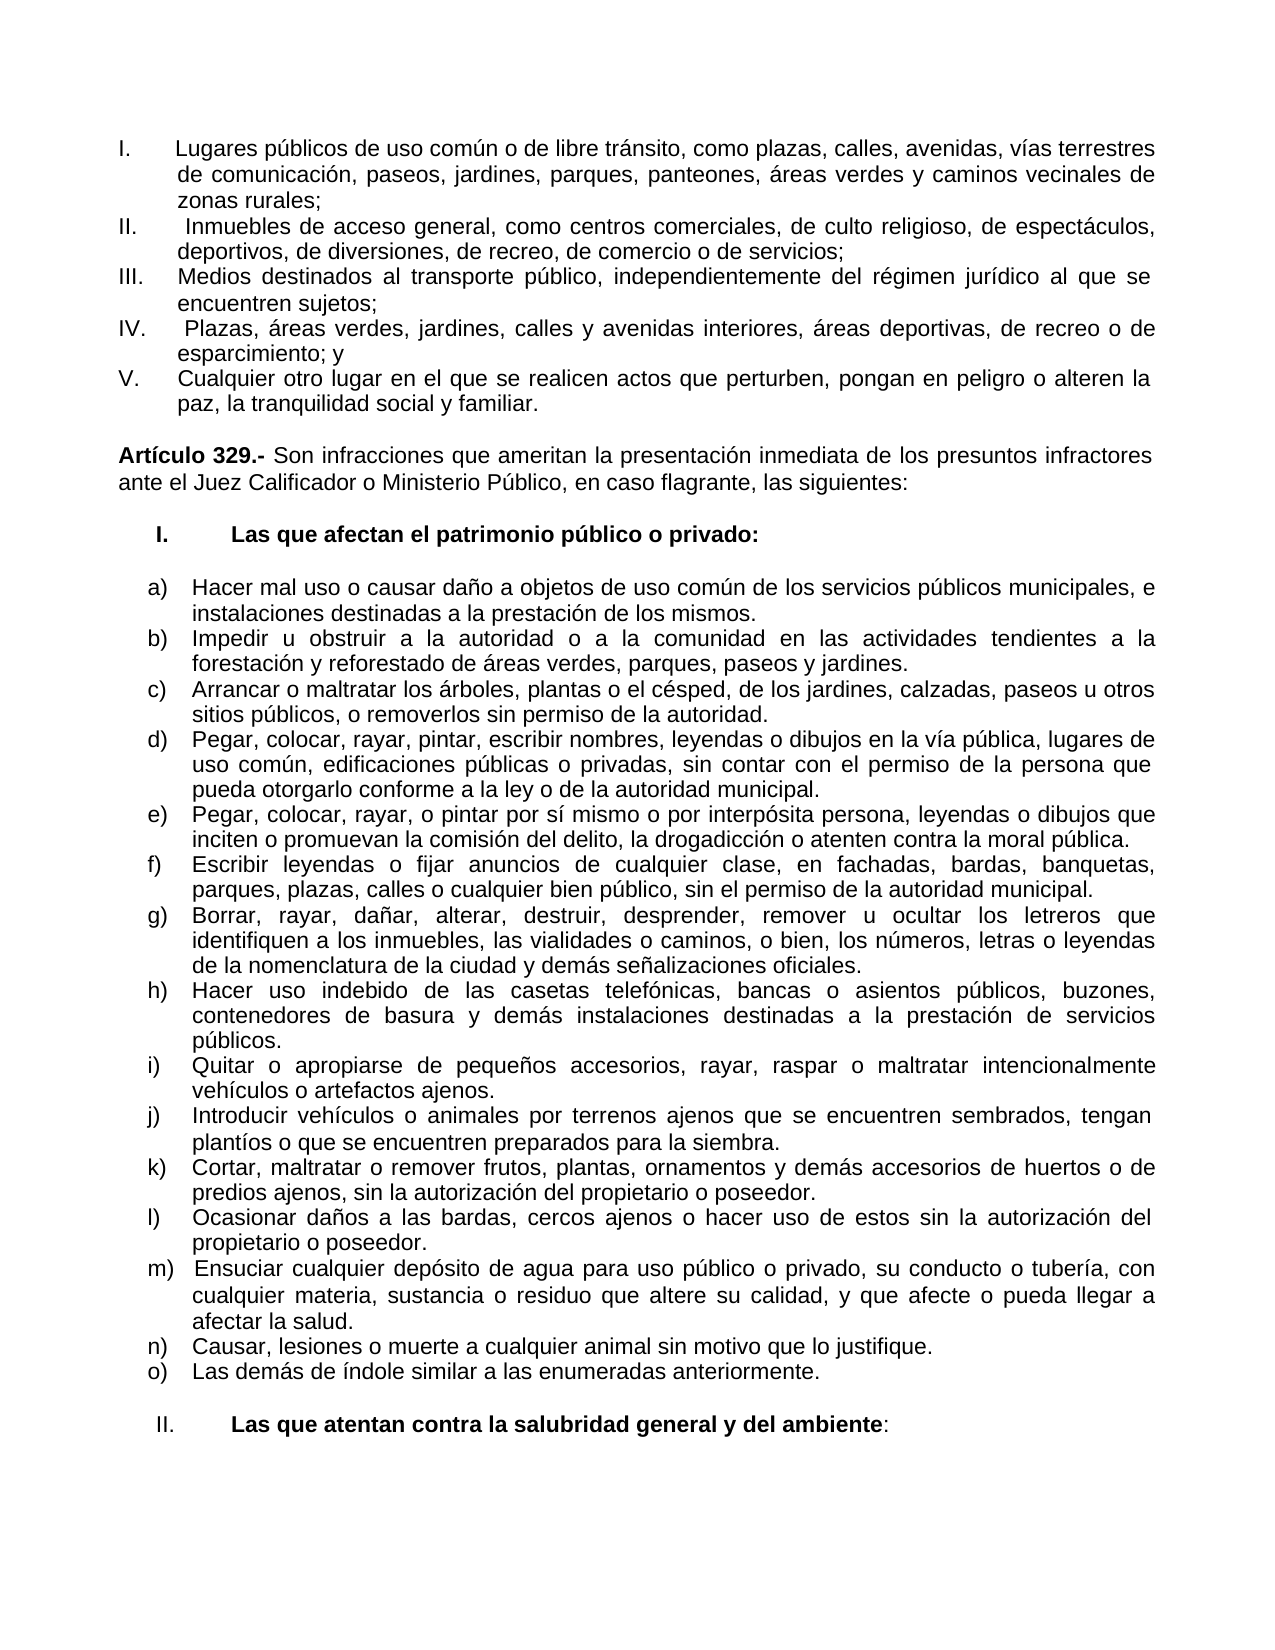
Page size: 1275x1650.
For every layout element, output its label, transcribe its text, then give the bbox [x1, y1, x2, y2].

text j) Introducir vehículos o animales por terrenos ajenos que se encuentren sembrados, tengan [147, 1103, 1171, 1128]
text II. Inmuebles de acceso general, como centros comerciales, de culto religioso, de espectáculos, deportivos, de diversiones, de recreo, de comercio o de servicios; [118, 214, 1156, 264]
text IV. Plazas, áreas verdes, jardines, calles y avenidas interiores, áreas deportivas, de recreo o de esparcimiento; y [118, 316, 1156, 366]
text b) Impedir u obstruir a la autoridad o a la comunidad en las actividades tendientes a la forestación y reforestado de áreas verdes, parques, paseos y jardines. [147, 627, 1156, 677]
text g) Borrar, rayar, dañar, alterar, destruir, desprender, remover u ocultar los letreros que identifiquen a los inmuebles, las vialidades o caminos, o bien, los números, letras o leyendas de la nomenclatura de la ciudad y demás señalizaciones oficiales. [147, 903, 1156, 978]
text m) Ensuciar cualquier depósito de agua para uso público o privado, su conducto o tubería, con cualquier materia, sustancia o residuo que altere su calidad, y que afecte o pueda llegar a afectar la salud. [147, 1255, 1156, 1334]
text n) Causar, lesiones o muerte a cualquier animal sin motivo que lo justifique. o) Las demás de índole similar a las enumeradas anteriormente. [147, 1334, 937, 1384]
text f) Escribir leyendas o fijar anuncios de cualquier clase, en fachadas, bardas, banquetas, parques, plazas, calles o cualquier bien público, sin el permiso de la autoridad municipal. [147, 853, 1155, 903]
text V. Cualquier otro lugar en el que se realicen actos que perturben, pongan en peligro o alteren la [118, 366, 1171, 391]
text III. Medios destinados al transporte público, independientemente del régimen jurídico al que se [118, 264, 1171, 289]
text Artículo 329.- Son infracciones que ameritan la presentación inmediata de los presuntos infractores ante el Juez Calificador o Ministerio Público, en caso flagrante, las siguientes: [118, 442, 1156, 495]
text I. Lugares públicos de uso común o de libre tránsito, como plazas, calles, avenidas, vías terrestres de comunicación, paseos, jardines, parques, panteones, áreas verdes y caminos vecinales de zonas rurales; [118, 135, 1156, 214]
text e) Pegar, colocar, rayar, o pintar por sí mismo o por interpósita persona, leyendas o dibujos que inciten o promuevan la comisión del delito, la drogadicción o atenten contra la moral pública. [147, 802, 1155, 852]
text I. Las que afectan el patrimonio público o privado: [156, 521, 1171, 547]
text paz, la tranquilidad social y familiar. [177, 391, 1171, 416]
text pueda otorgarlo conforme a la ley o de la autoridad municipal. [192, 777, 1171, 802]
text d) Pegar, colocar, rayar, pintar, escribir nombres, leyendas o dibujos en la vía pública, lugares de uso común, edificaciones públicas o privadas, sin contar con el permiso de la persona que [147, 727, 1156, 777]
text plantíos o que se encuentren preparados para la siembra. [192, 1128, 1171, 1155]
text II. Las que atentan contra la salubridad general y del ambiente: [156, 1411, 1171, 1437]
text c) Arrancar o maltratar los árboles, plantas o el césped, de los jardines, calzadas, paseos u otros sitios públicos, o removerlos sin permiso de la autoridad. [147, 677, 1155, 727]
text encuentren sujetos; [177, 289, 1171, 316]
text h) Hacer uso indebido de las casetas telefónicas, bancas o asientos públicos, buzones, contenedores de basura y demás instalaciones destinadas a la prestación de servicios públicos. [147, 978, 1156, 1053]
text k) Cortar, maltratar o remover frutos, plantas, ornamentos y demás accesorios de huertos o de predios ajenos, sin la autorización del propietario o poseedor. [147, 1155, 1156, 1205]
text propietario o poseedor. [192, 1230, 1171, 1255]
text i) Quitar o apropiarse de pequeños accesorios, rayar, raspar o maltratar intencionalmente vehículos o artefactos ajenos. [147, 1053, 1156, 1103]
text l) Ocasionar daños a las bardas, cercos ajenos o hacer uso de estos sin la autorización del [147, 1205, 1171, 1230]
text a) Hacer mal uso o causar daño a objetos de uso común de los servicios públicos municipales, e instalaciones destinadas a la prestación de los mismos. [147, 574, 1156, 627]
